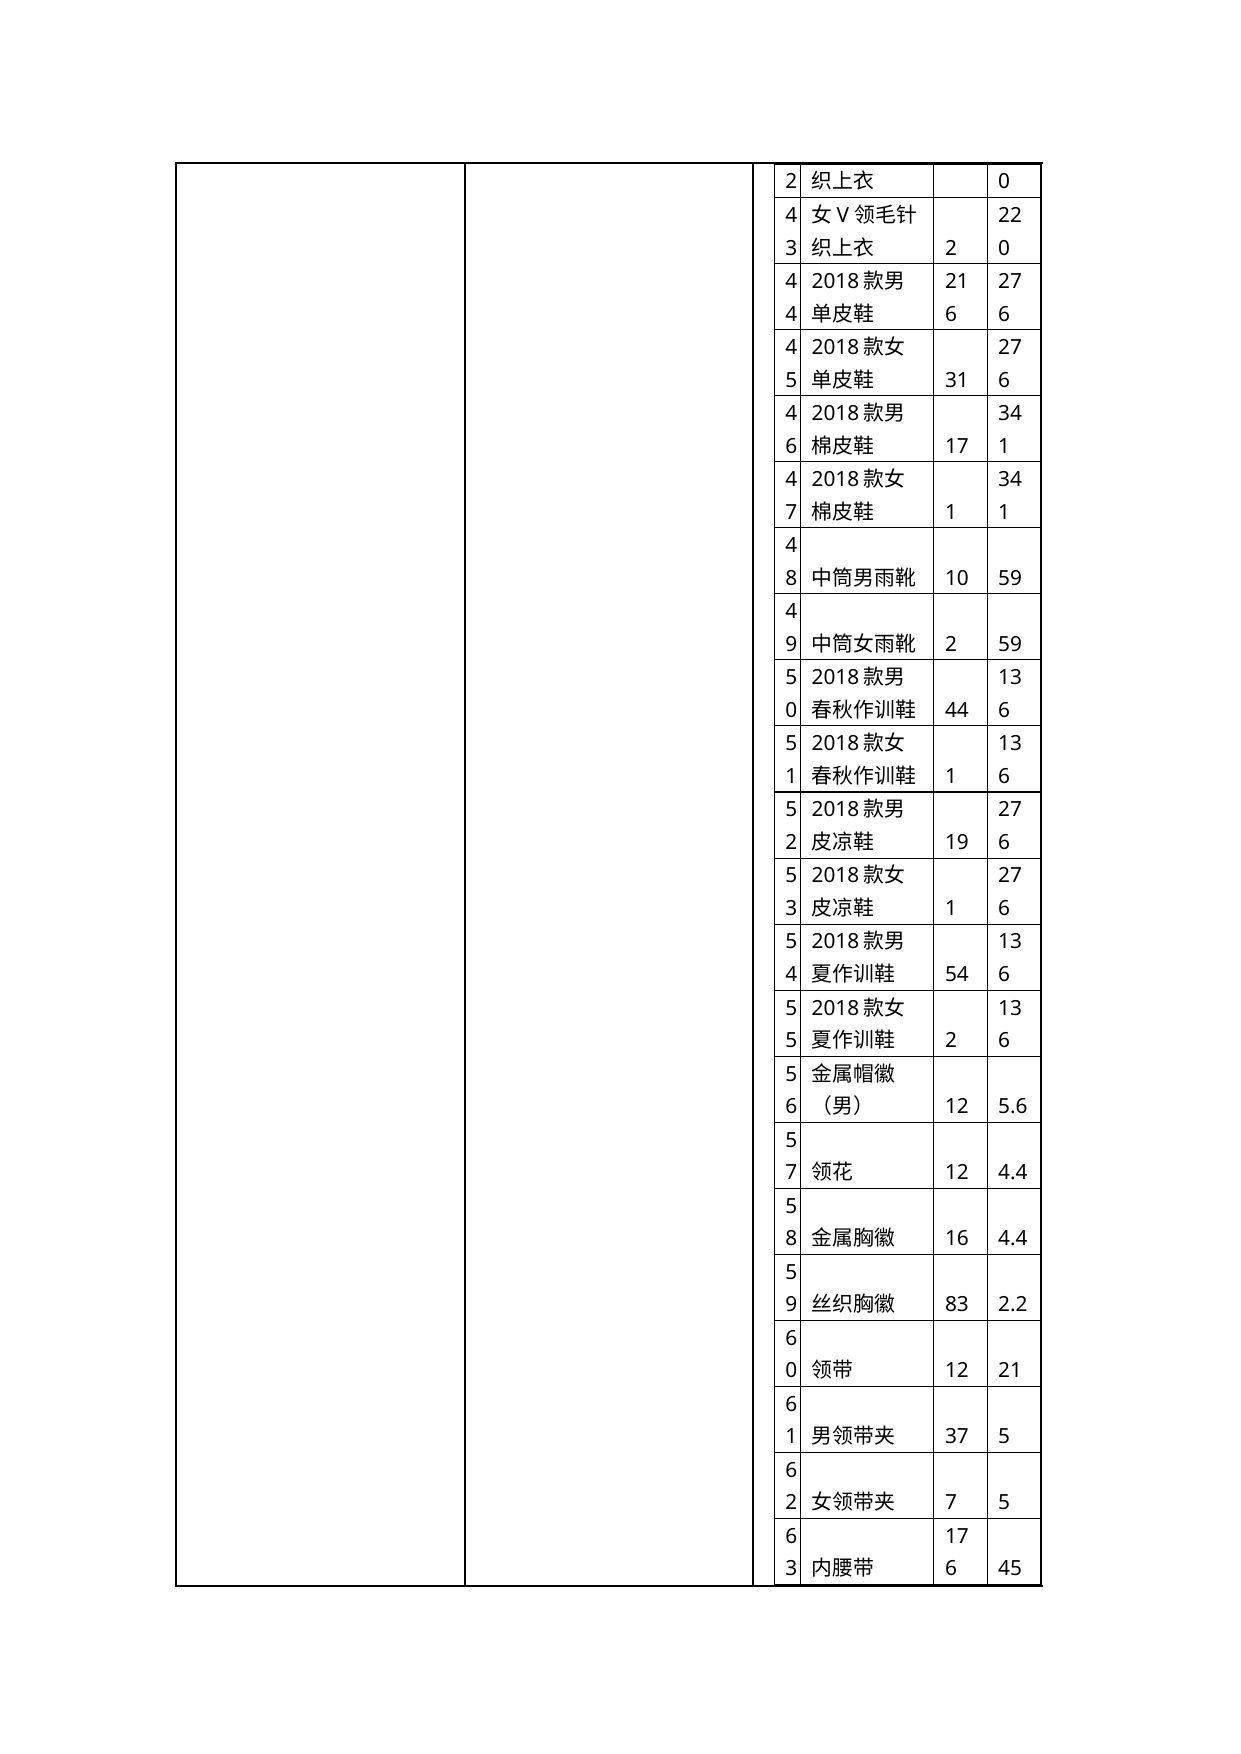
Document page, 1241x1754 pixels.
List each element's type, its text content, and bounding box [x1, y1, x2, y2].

table_cell ▲ [466, 164, 752, 1585]
table_cell [988, 1189, 1040, 1254]
table_cell [988, 1123, 1040, 1188]
table_cell [775, 1387, 800, 1452]
table_cell [988, 1057, 1040, 1122]
table_cell [775, 1255, 800, 1320]
table_cell [801, 1123, 933, 1188]
table_cell [988, 264, 1040, 329]
table_cell [934, 991, 987, 1056]
table_cell [775, 396, 800, 461]
table_cell [801, 925, 933, 990]
table_cell [988, 1519, 1040, 1584]
table_cell [988, 1453, 1040, 1518]
table_cell [801, 198, 933, 263]
table_cell [775, 462, 800, 527]
table_cell [988, 793, 1040, 858]
table_cell [988, 859, 1040, 924]
table_cell [801, 1189, 933, 1254]
table_cell [801, 1519, 933, 1584]
table_cell [934, 1057, 987, 1122]
table_cell [801, 528, 933, 593]
table_cell [775, 264, 800, 329]
table_cell [988, 660, 1040, 725]
table_cell [934, 793, 987, 858]
table_cell [934, 396, 987, 461]
table_cell [988, 330, 1040, 395]
table_cell [801, 165, 933, 197]
table_cell [988, 462, 1040, 527]
table_cell [801, 726, 933, 791]
table_cell [934, 726, 987, 791]
table_cell [775, 859, 800, 924]
table_cell [775, 198, 800, 263]
table_cell [988, 528, 1040, 593]
table_cell [934, 925, 987, 990]
table_cell [934, 1123, 987, 1188]
table_cell [934, 1453, 987, 1518]
table_cell [801, 1387, 933, 1452]
table_cell [988, 726, 1040, 791]
table_cell [934, 660, 987, 725]
table_cell [988, 594, 1040, 659]
table_cell [988, 925, 1040, 990]
table_cell [775, 1453, 800, 1518]
table_cell [801, 1321, 933, 1386]
table_cell [775, 1189, 800, 1254]
table_cell [801, 660, 933, 725]
table_cell [775, 660, 800, 725]
table_cell [988, 198, 1040, 263]
table_cell [934, 528, 987, 593]
table_cell [934, 198, 987, 263]
table_cell [775, 330, 800, 395]
table_cell [934, 330, 987, 395]
table_cell [801, 991, 933, 1056]
table_cell [775, 1321, 800, 1386]
table_cell [801, 1057, 933, 1122]
table_cell [934, 1255, 987, 1320]
table_cell [934, 264, 987, 329]
table_cell [801, 396, 933, 461]
table_cell 1 [177, 164, 464, 1585]
table_cell [801, 1453, 933, 1518]
table_cell [934, 1321, 987, 1386]
table_cell [775, 1519, 800, 1584]
table_cell [934, 462, 987, 527]
table_cell [988, 1387, 1040, 1452]
table_cell [775, 726, 800, 791]
table_cell [775, 1057, 800, 1122]
table_cell [988, 1321, 1040, 1386]
table_cell [754, 164, 774, 1585]
table_cell [801, 462, 933, 527]
table_cell [934, 1189, 987, 1254]
table_cell [775, 793, 800, 858]
table_cell [775, 991, 800, 1056]
table_cell [934, 1519, 987, 1584]
table_cell [801, 594, 933, 659]
table_cell [934, 594, 987, 659]
table_cell [801, 1255, 933, 1320]
table_cell [801, 793, 933, 858]
table_cell [775, 594, 800, 659]
table_cell [988, 165, 1040, 197]
table_cell [775, 165, 800, 197]
table_cell [775, 925, 800, 990]
table_cell [801, 330, 933, 395]
table_cell [934, 1387, 987, 1452]
table_cell [801, 264, 933, 329]
table_cell [988, 991, 1040, 1056]
table_cell [775, 1123, 800, 1188]
table_cell [775, 528, 800, 593]
table_cell [934, 859, 987, 924]
table_cell [988, 1255, 1040, 1320]
table_cell [934, 165, 987, 197]
table_cell [988, 396, 1040, 461]
table_cell [801, 859, 933, 924]
